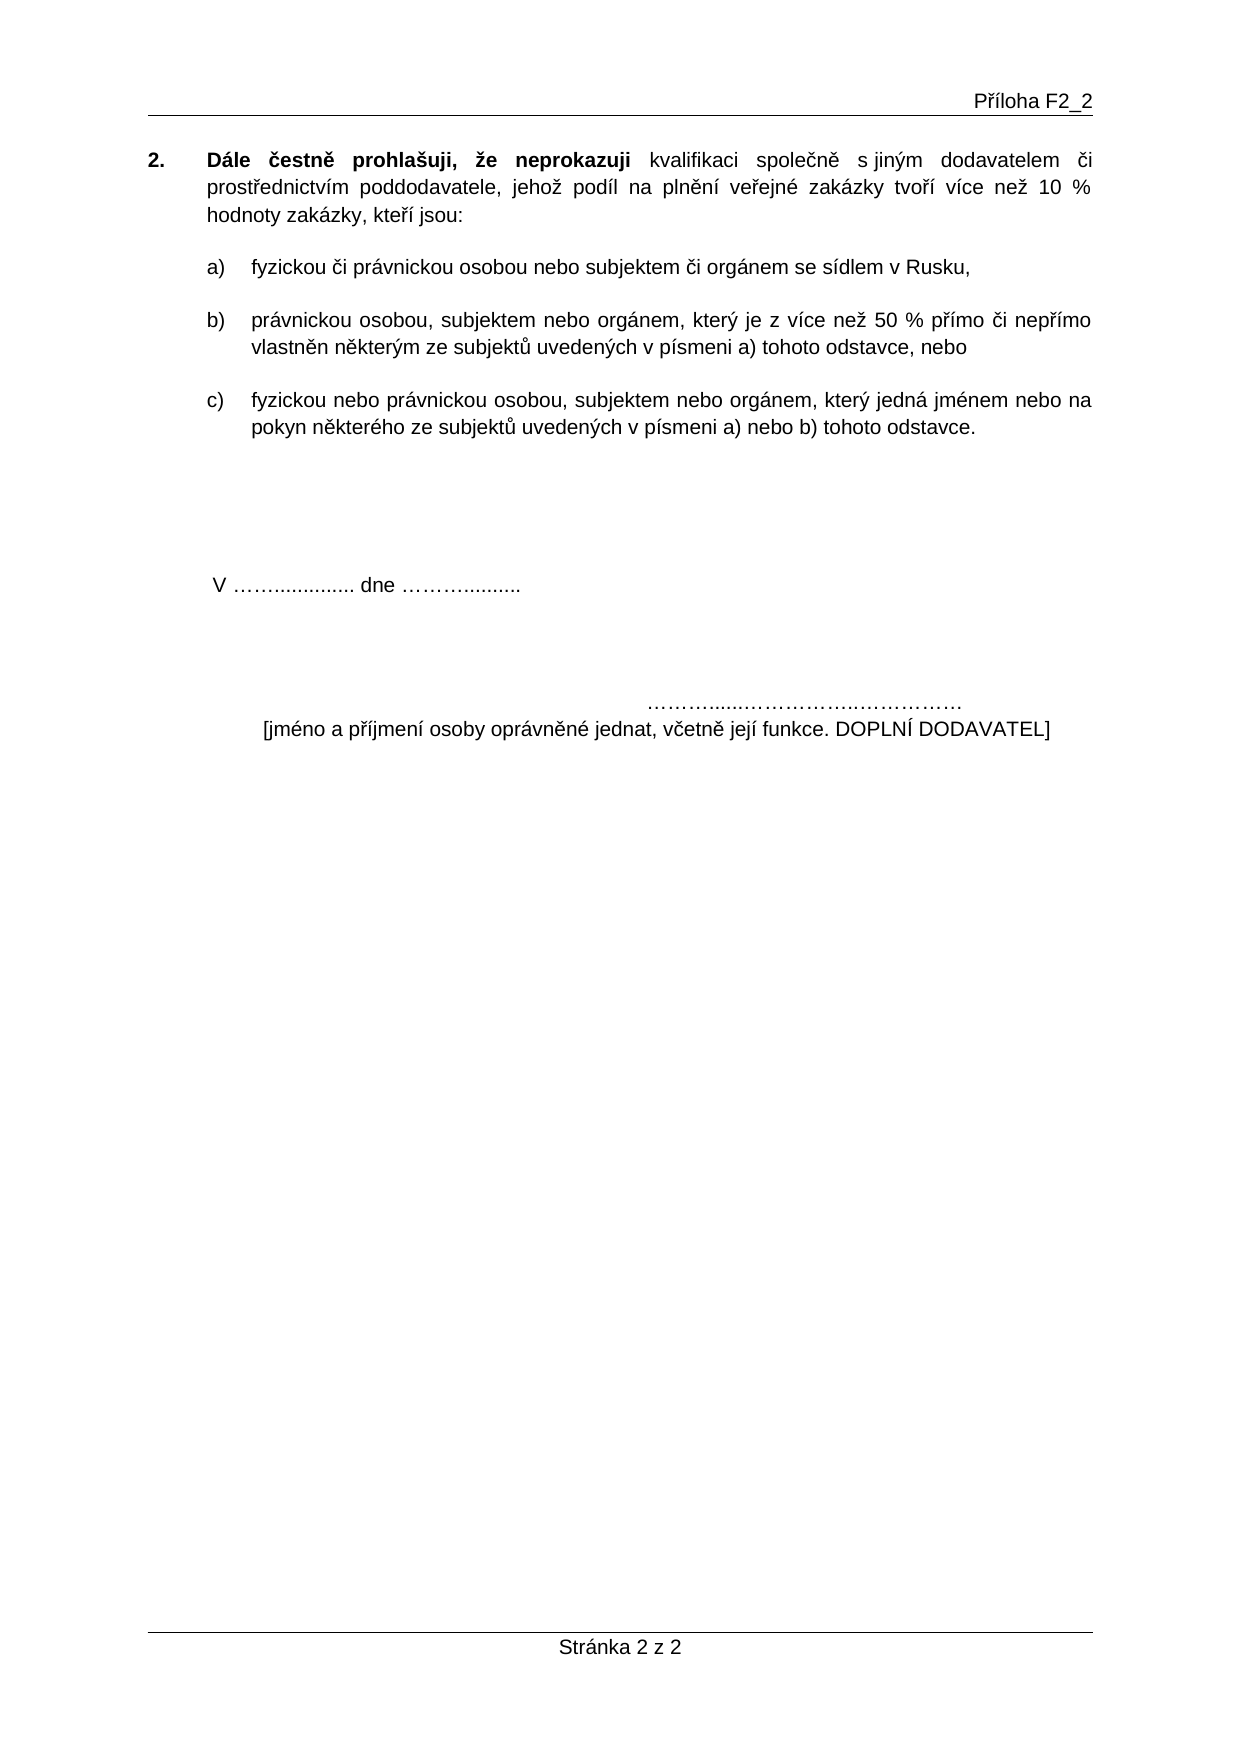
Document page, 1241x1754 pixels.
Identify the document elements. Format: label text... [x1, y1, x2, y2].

text ………......……………..…………… [443, 690, 1093, 714]
list fyzickou či právnickou osobou nebo subjektem či orgánem se sídlem v Rusku, [207, 255, 1093, 279]
list V …….............. dne ……….......... [207, 573, 1093, 597]
list Dále čestně prohlašuji, že neprokazuji kvalifikaci společně s jiným dodavatelem či prostřednictvím poddodavatele, jehož podíl na plnění veřejné zakázky tvoří více než 10 % hodnoty zakázky, kteří jsou: [148, 148, 1093, 227]
text [jméno a příjmení osoby oprávněné jednat, včetně její funkce. DOPLNÍ DODAVATEL] [221, 717, 1093, 741]
